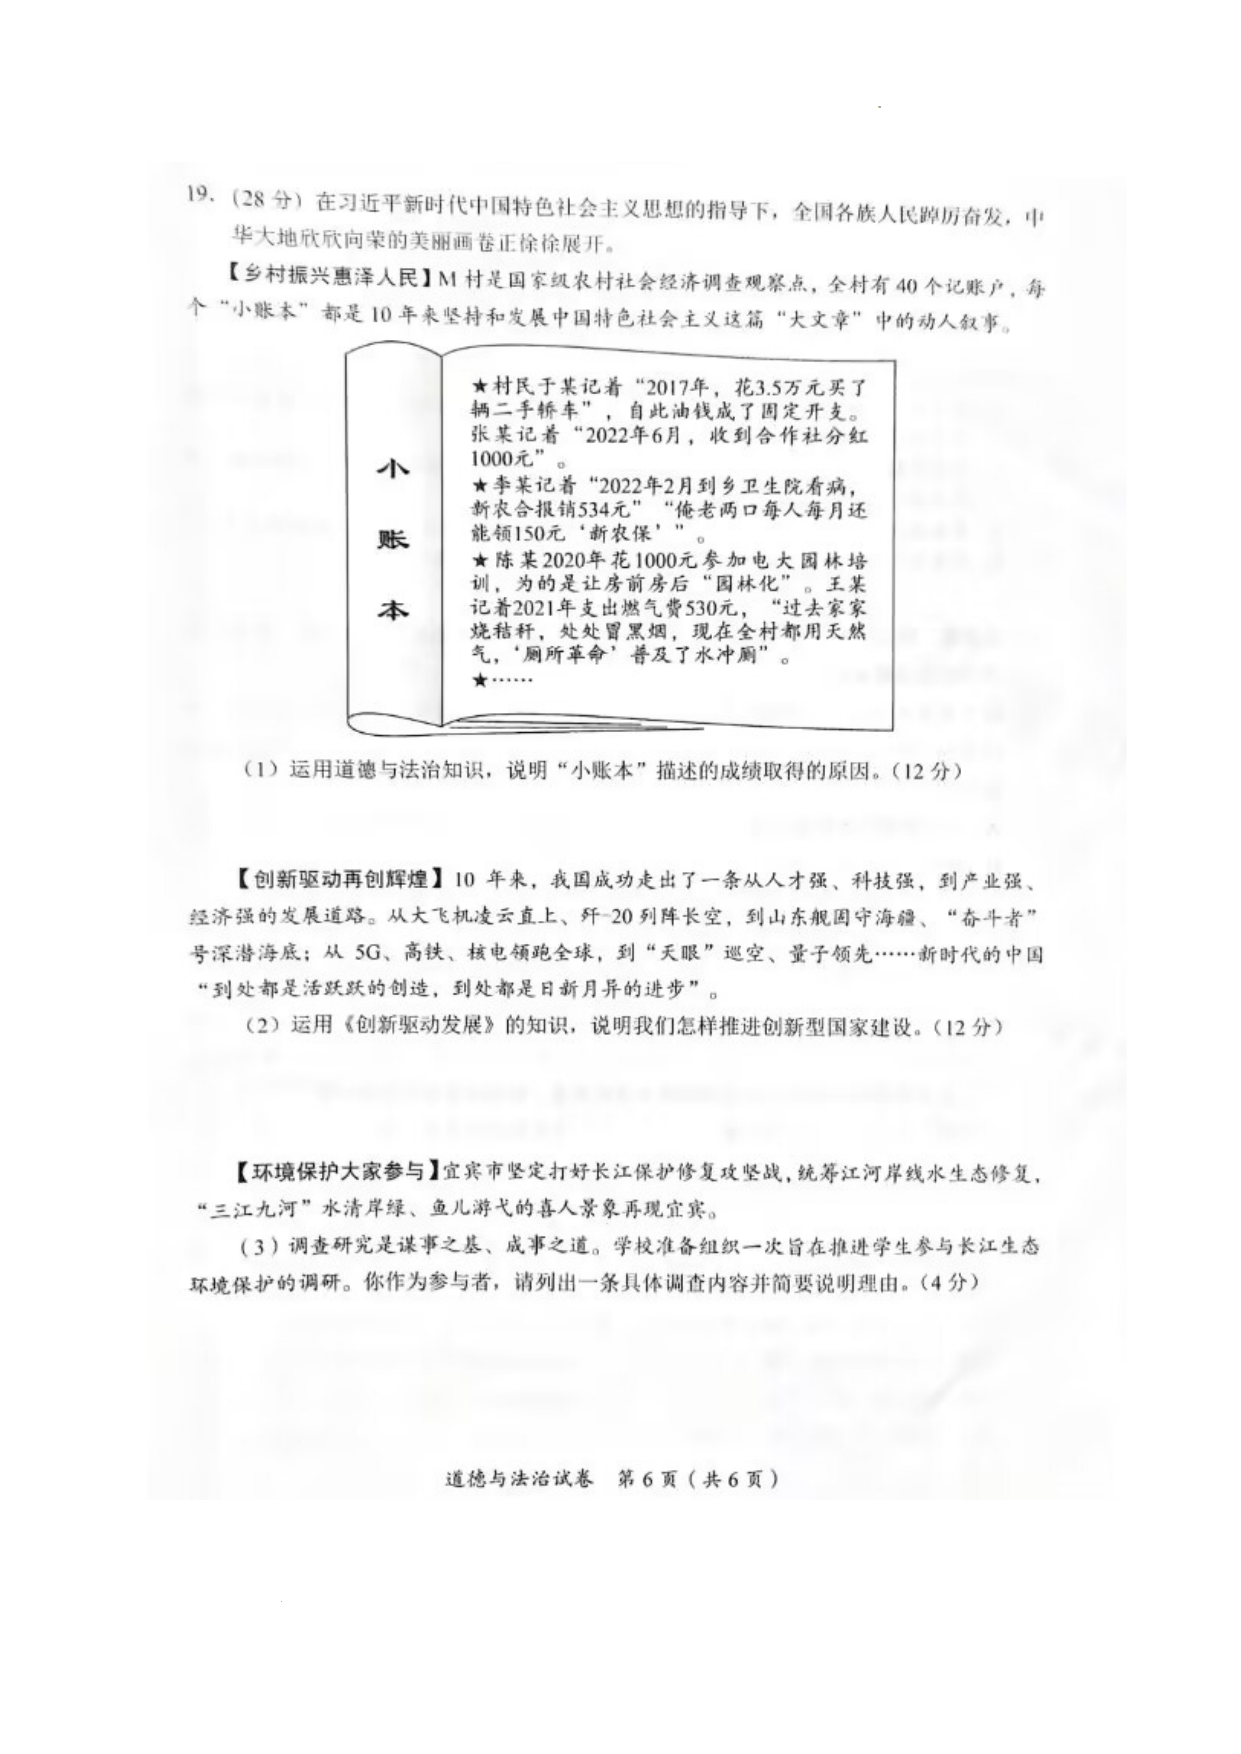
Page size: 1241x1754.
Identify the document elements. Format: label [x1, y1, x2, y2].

picture [147, 162, 1127, 1500]
